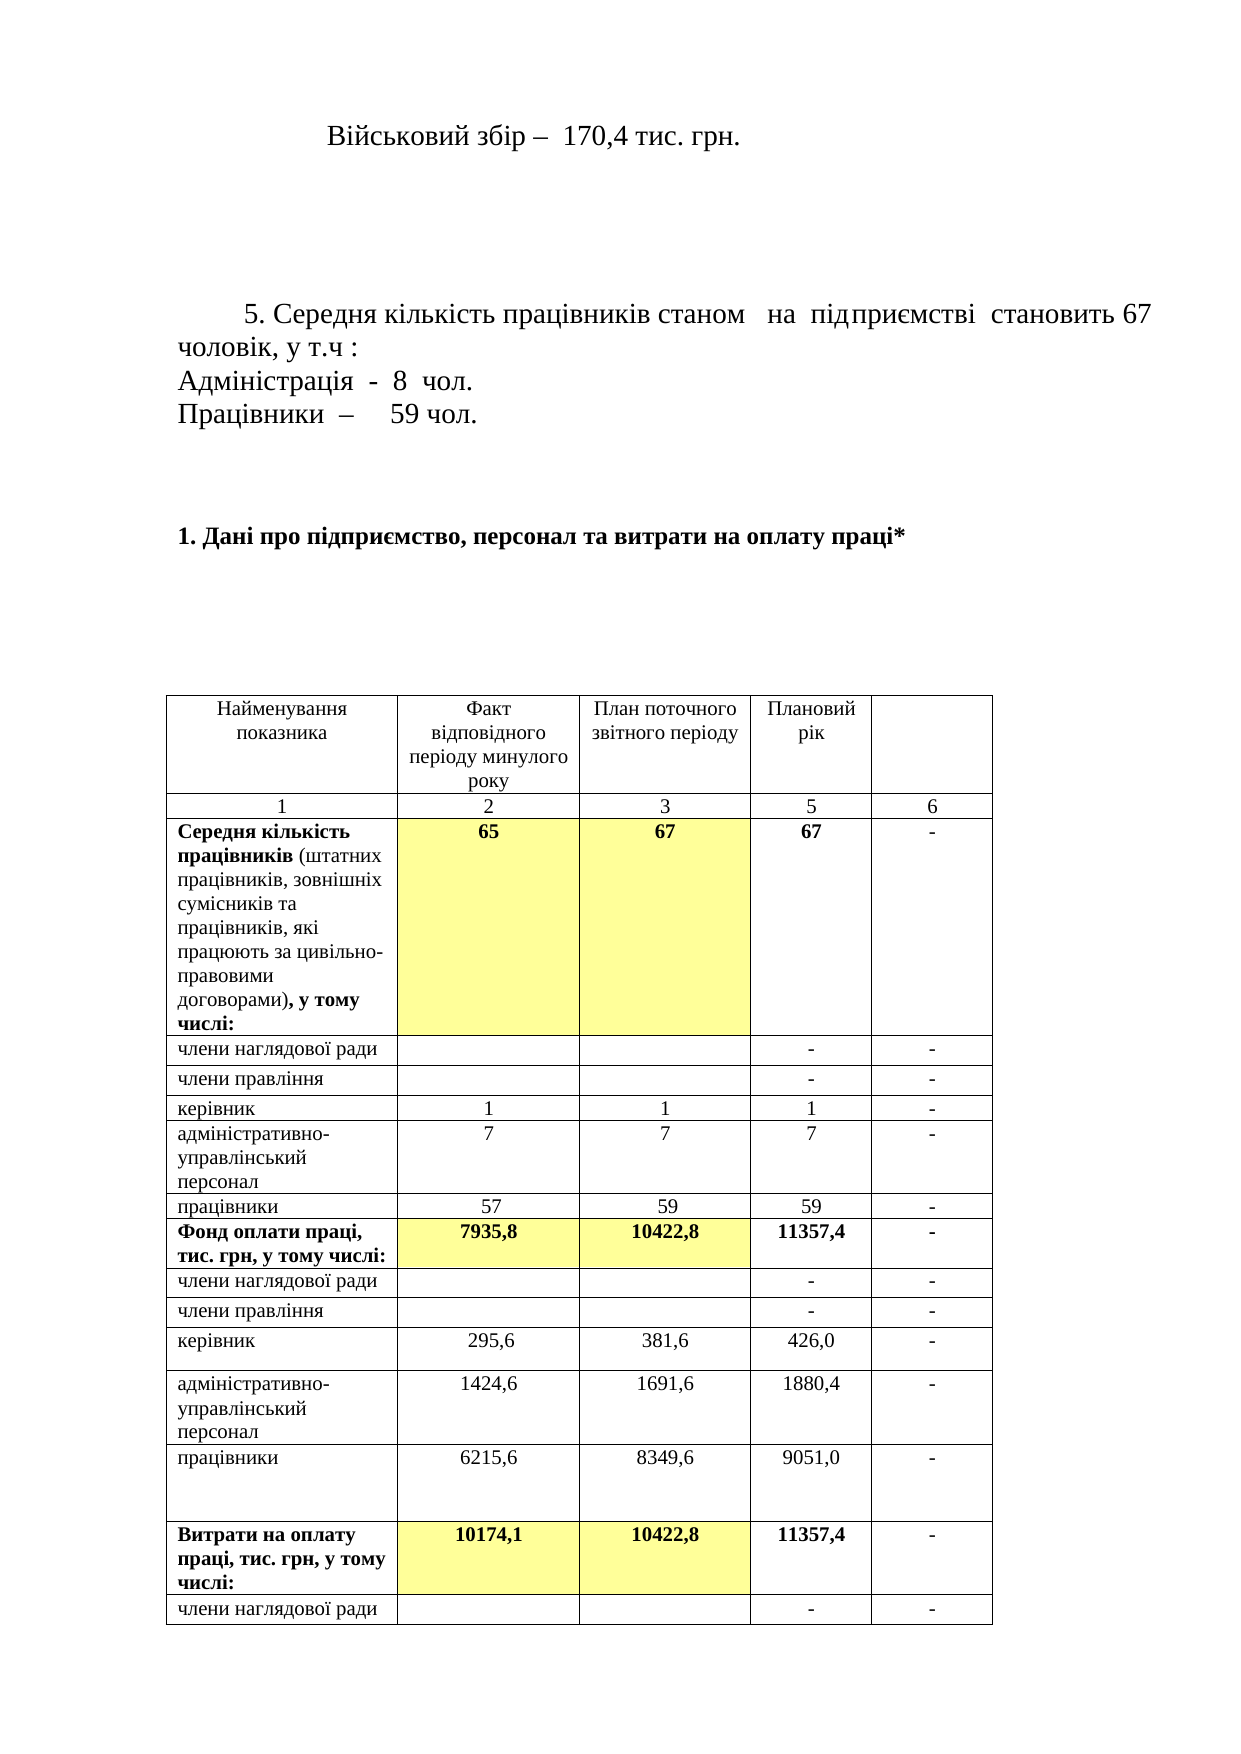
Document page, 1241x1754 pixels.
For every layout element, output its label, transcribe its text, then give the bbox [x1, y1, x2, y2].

table_cell - [872, 1595, 992, 1624]
table_cell члени наглядової ради [167, 1595, 397, 1624]
table_cell керівник [167, 1328, 397, 1370]
table_cell 1 [580, 1096, 750, 1120]
table_cell 10422,8 [580, 1219, 750, 1267]
table_cell адміністративно-управлінський персонал [167, 1371, 397, 1443]
table_header 1. Дані про підприємство, персонал та витрати на оплату праці* [166, 464, 1240, 608]
table_cell 59 [751, 1194, 871, 1218]
table_cell 1 [398, 1096, 579, 1120]
table_cell Фонд оплати праці, тис. грн, у тому числі: [167, 1219, 397, 1267]
table_cell - [872, 1219, 992, 1267]
table_cell 6215,6 [398, 1445, 579, 1521]
text 5. Середня кількість працівників станом на підприємстві становить 67 чоловік, у т.ч : [177, 296, 1152, 363]
text Військовий збір – 170,4 тис. грн. [327, 118, 1152, 152]
table_cell 8349,6 [580, 1445, 750, 1521]
table_cell 295,6 [398, 1328, 579, 1370]
table_cell керівник [167, 1096, 397, 1120]
table_cell - [872, 1121, 992, 1193]
table_cell 1880,4 [751, 1371, 871, 1443]
table_cell [580, 1269, 750, 1297]
table_cell - [872, 1522, 992, 1594]
table_header Найменування показника [167, 696, 397, 792]
text Адміністрація - 8 чол. [177, 363, 1152, 396]
table_cell 426,0 [751, 1328, 871, 1370]
table_cell - [872, 1328, 992, 1370]
table_cell 7 [751, 1121, 871, 1193]
table_header Плановий рік [751, 696, 871, 792]
table_cell - [872, 1445, 992, 1521]
table_cell 67 [751, 819, 871, 1035]
table_cell [580, 1036, 750, 1065]
table_cell 7 [580, 1121, 750, 1193]
table_cell [398, 1595, 579, 1624]
table_cell 65 [398, 819, 579, 1035]
table_cell 11357,4 [751, 1522, 871, 1594]
table_cell працівники [167, 1445, 397, 1521]
table_cell - [872, 1036, 992, 1065]
table_cell [398, 1036, 579, 1065]
table_cell 1 [167, 794, 397, 818]
table_cell - [872, 1371, 992, 1443]
table_cell [398, 1066, 579, 1095]
table_cell - [751, 1066, 871, 1095]
table_cell - [751, 1269, 871, 1297]
table_cell 7 [398, 1121, 579, 1193]
table_cell члени наглядової ради [167, 1269, 397, 1297]
table_cell 1691,6 [580, 1371, 750, 1443]
table_header Факт відповідного періоду минулого року [398, 696, 579, 792]
table_cell [398, 1298, 579, 1327]
table_cell 3 [580, 794, 750, 818]
table_cell 2 [398, 794, 579, 818]
table_cell 57 [398, 1194, 579, 1218]
table_cell 11357,4 [751, 1219, 871, 1267]
table_cell [580, 1595, 750, 1624]
table_cell - [872, 1269, 992, 1297]
table_cell 381,6 [580, 1328, 750, 1370]
table_cell - [872, 1066, 992, 1095]
table_cell 5 [751, 794, 871, 818]
table_cell 10174,1 [398, 1522, 579, 1594]
table_cell адміністративно-управлінський персонал [167, 1121, 397, 1193]
table_cell 7935,8 [398, 1219, 579, 1267]
table_cell 10422,8 [580, 1522, 750, 1594]
table_cell 9051,0 [751, 1445, 871, 1521]
table_cell [580, 1298, 750, 1327]
table_cell [398, 1269, 579, 1297]
text Працівники – 59 чол. [177, 396, 1152, 430]
table_cell члени правління [167, 1066, 397, 1095]
table_cell члени наглядової ради [167, 1036, 397, 1065]
table_cell - [751, 1595, 871, 1624]
table_cell - [872, 1194, 992, 1218]
table_cell 59 [580, 1194, 750, 1218]
table_cell Витрати на оплату праці, тис. грн, у тому числі: [167, 1522, 397, 1594]
table_cell - [872, 1096, 992, 1120]
table_cell 67 [580, 819, 750, 1035]
table_cell 1424,6 [398, 1371, 579, 1443]
table_cell 6 [872, 794, 992, 818]
table_cell - [751, 1298, 871, 1327]
table_cell - [872, 819, 992, 1035]
table_cell - [751, 1036, 871, 1065]
table_cell 1 [751, 1096, 871, 1120]
table_header [872, 696, 992, 792]
table_cell працівники [167, 1194, 397, 1218]
table_header План поточного звітного періоду [580, 696, 750, 792]
table_cell члени правління [167, 1298, 397, 1327]
table_cell - [872, 1298, 992, 1327]
table_cell Середня кількість працівників (штатних працівників, зовнішніх сумісників та працівників, які працюють за цивільно-правовими договорами), у тому числі: [167, 819, 397, 1035]
table_cell [580, 1066, 750, 1095]
